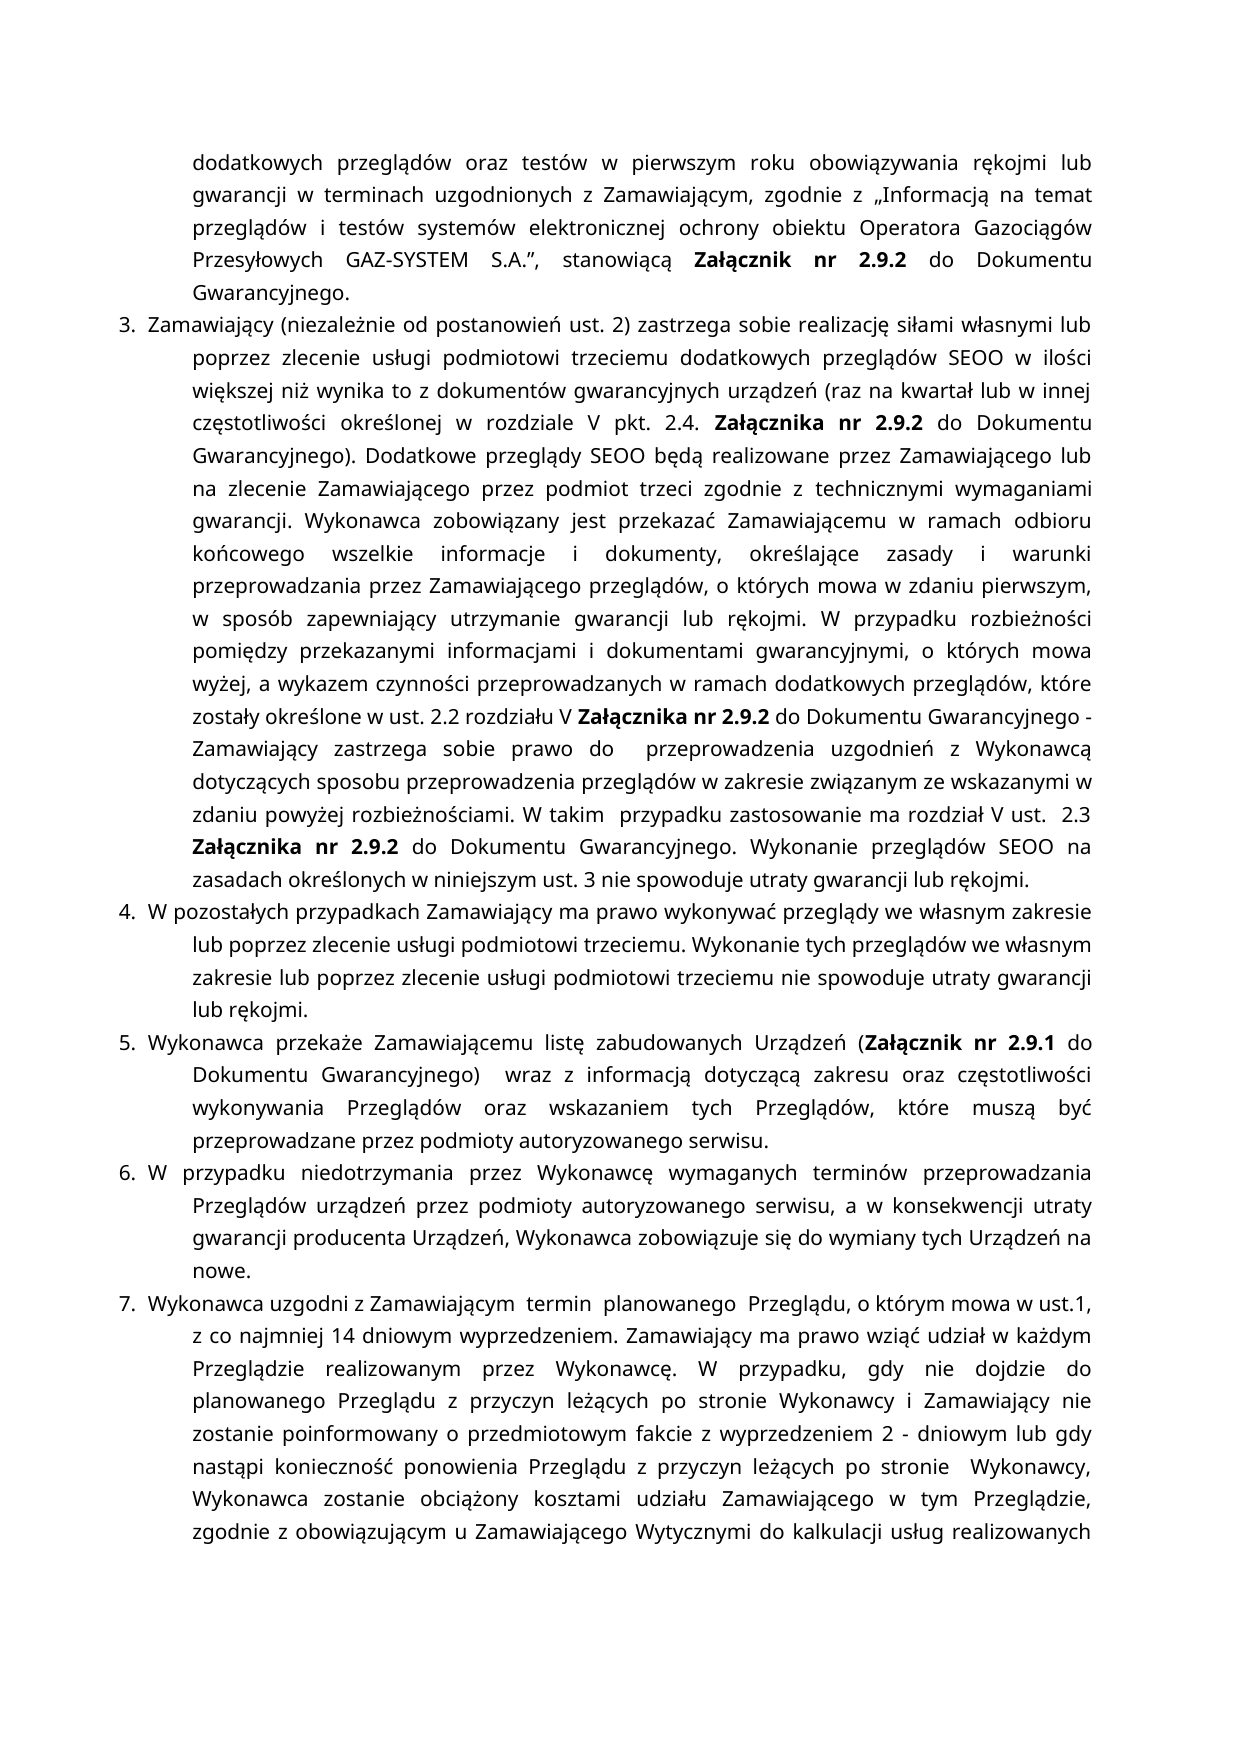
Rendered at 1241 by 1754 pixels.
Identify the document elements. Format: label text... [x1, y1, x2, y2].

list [118, 148, 1093, 306]
list Zamawiający (niezależnie od postanowień ust. 2) zastrzega sobie realizację siłami własnymi lub poprzez zlecenie usługi podmiotowi trzeciemu dodatkowych przeglądów SEOO w ilości większej niż wynika to z dokumentów gwarancyjnych urządzeń (raz na kwartał lub w innej częstotliwości określonej w rozdziale V pkt. 2.4. Załącznika nr 2.9.2 do Dokumentu Gwarancyjnego). Dodatkowe przeglądy SEOO będą realizowane przez Zamawiającego lub na zlecenie Zamawiającego przez podmiot trzeci zgodnie z technicznymi wymaganiami gwarancji. Wykonawca zobowiązany jest przekazać Zamawiającemu w ramach odbioru końcowego wszelkie informacje i dokumenty, określające zasady i warunki przeprowadzania przez Zamawiającego przeglądów, o których mowa w zdaniu pierwszym, w sposób zapewniający utrzymanie gwarancji lub rękojmi. W przypadku rozbieżności pomiędzy przekazanymi informacjami i dokumentami gwarancyjnymi, o których mowa wyżej, a wykazem czynności przeprowadzanych w ramach dodatkowych przeglądów, które zostały określone w ust. 2.2 rozdziału V Załącznika nr 2.9.2 do Dokumentu Gwarancyjnego - Zamawiający zastrzega sobie prawo do przeprowadzenia uzgodnień z Wykonawcą dotyczących sposobu przeprowadzenia przeglądów w zakresie związanym ze wskazanymi w zdaniu powyżej rozbieżnościami. W takim przypadku zastosowanie ma rozdział V ust. 2.3 Załącznika nr 2.9.2 do Dokumentu Gwarancyjnego. Wykonanie przeglądów SEOO na zasadach określonych w niniejszym ust. 3 nie spowoduje utraty gwarancji lub rękojmi. [118, 311, 1093, 893]
list W przypadku niedotrzymania przez Wykonawcę wymaganych terminów przeprowadzania Przeglądów urządzeń przez podmioty autoryzowanego serwisu, a w konsekwencji utraty gwarancji producenta Urządzeń, Wykonawca zobowiązuje się do wymiany tych Urządzeń na nowe. [118, 1158, 1093, 1284]
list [118, 1289, 1093, 1545]
list W pozostałych przypadkach Zamawiający ma prawo wykonywać przeglądy we własnym zakresie lub poprzez zlecenie usługi podmiotowi trzeciemu. Wykonanie tych przeglądów we własnym zakresie lub poprzez zlecenie usługi podmiotowi trzeciemu nie spowoduje utraty gwarancji lub rękojmi. [118, 897, 1093, 1024]
list Wykonawca przekaże Zamawiającemu listę zabudowanych Urządzeń (Załącznik nr 2.9.1 do Dokumentu Gwarancyjnego) wraz z informacją dotyczącą zakresu oraz częstotliwości wykonywania Przeglądów oraz wskazaniem tych Przeglądów, które muszą być przeprowadzane przez podmioty autoryzowanego serwisu. [118, 1028, 1093, 1154]
